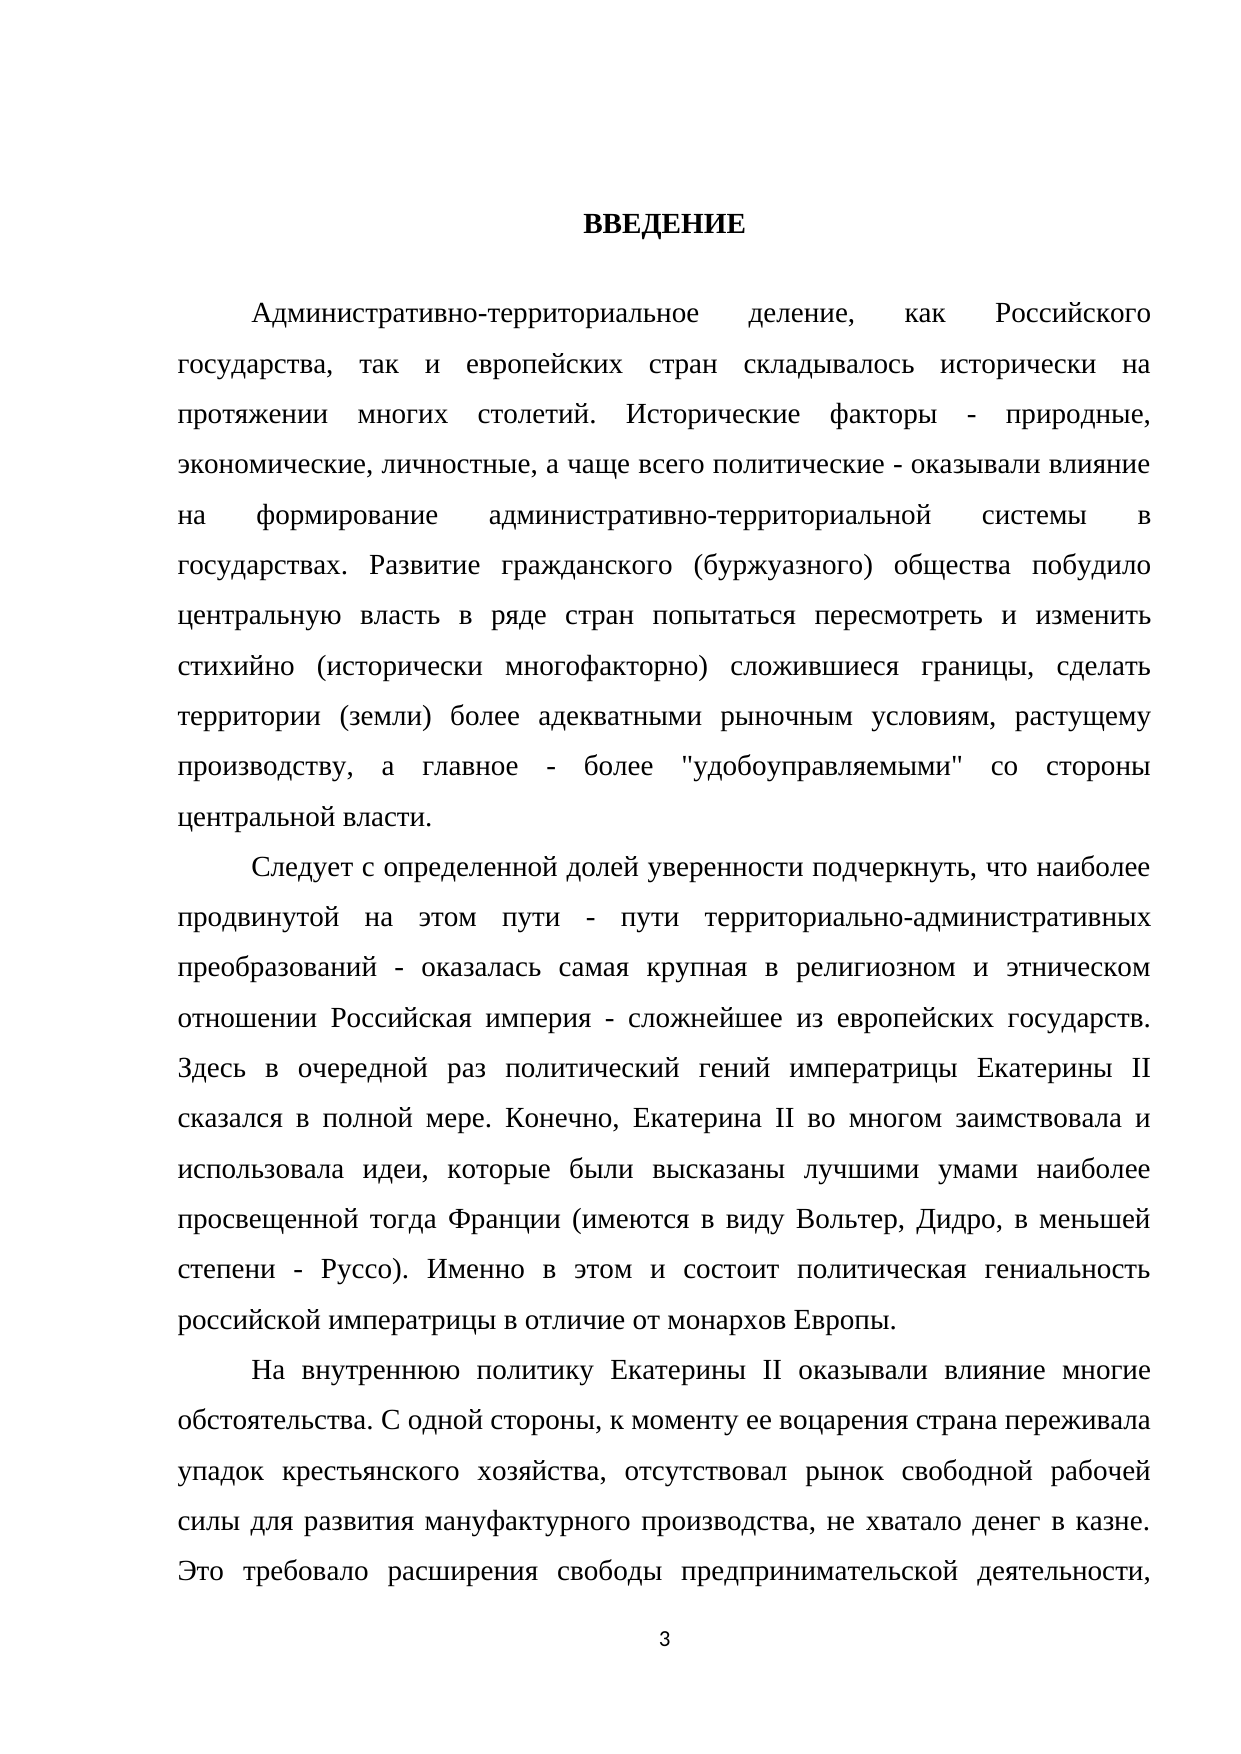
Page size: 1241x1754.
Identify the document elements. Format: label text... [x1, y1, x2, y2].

subtitle ВВЕДЕНИЕ [177, 207, 1152, 240]
text Следует с определенной долей уверенности подчеркнуть, что наиболее продвинутой на этом пути - пути территориально-административных преобразований - оказалась самая крупная в религиозном и этническом отношении Российская империя - сложнейшее из европейских государств. Здесь в очередной раз политический гений императрицы Екатерины II сказался в полной мере. Конечно, Екатерина II во многом заимствовала и использовала идеи, которые были высказаны лучшими умами наиболее просвещенной тогда Франции (имеются в виду Вольтер, Дидро, в меньшей степени - Руссо). Именно в этом и состоит политическая гениальность российской императрицы в отличие от монархов Европы. [177, 849, 1152, 1335]
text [177, 1352, 1152, 1587]
text Административно-территориальное деление, как Российского государства, так и европейских стран складывалось исторически на протяжении многих столетий. Исторические факторы - природные, экономические, личностные, а чаще всего политические - оказывали влияние на формирование административно-территориальной системы в государствах. Развитие гражданского (буржуазного) общества побудило центральную власть в ряде стран попытаться пересмотреть и изменить стихийно (исторически многофакторно) сложившиеся границы, сделать территории (земли) более адекватными рыночным условиям, растущему производству, а главное - более "удобоуправляемыми" со стороны центральной власти. [177, 296, 1152, 832]
